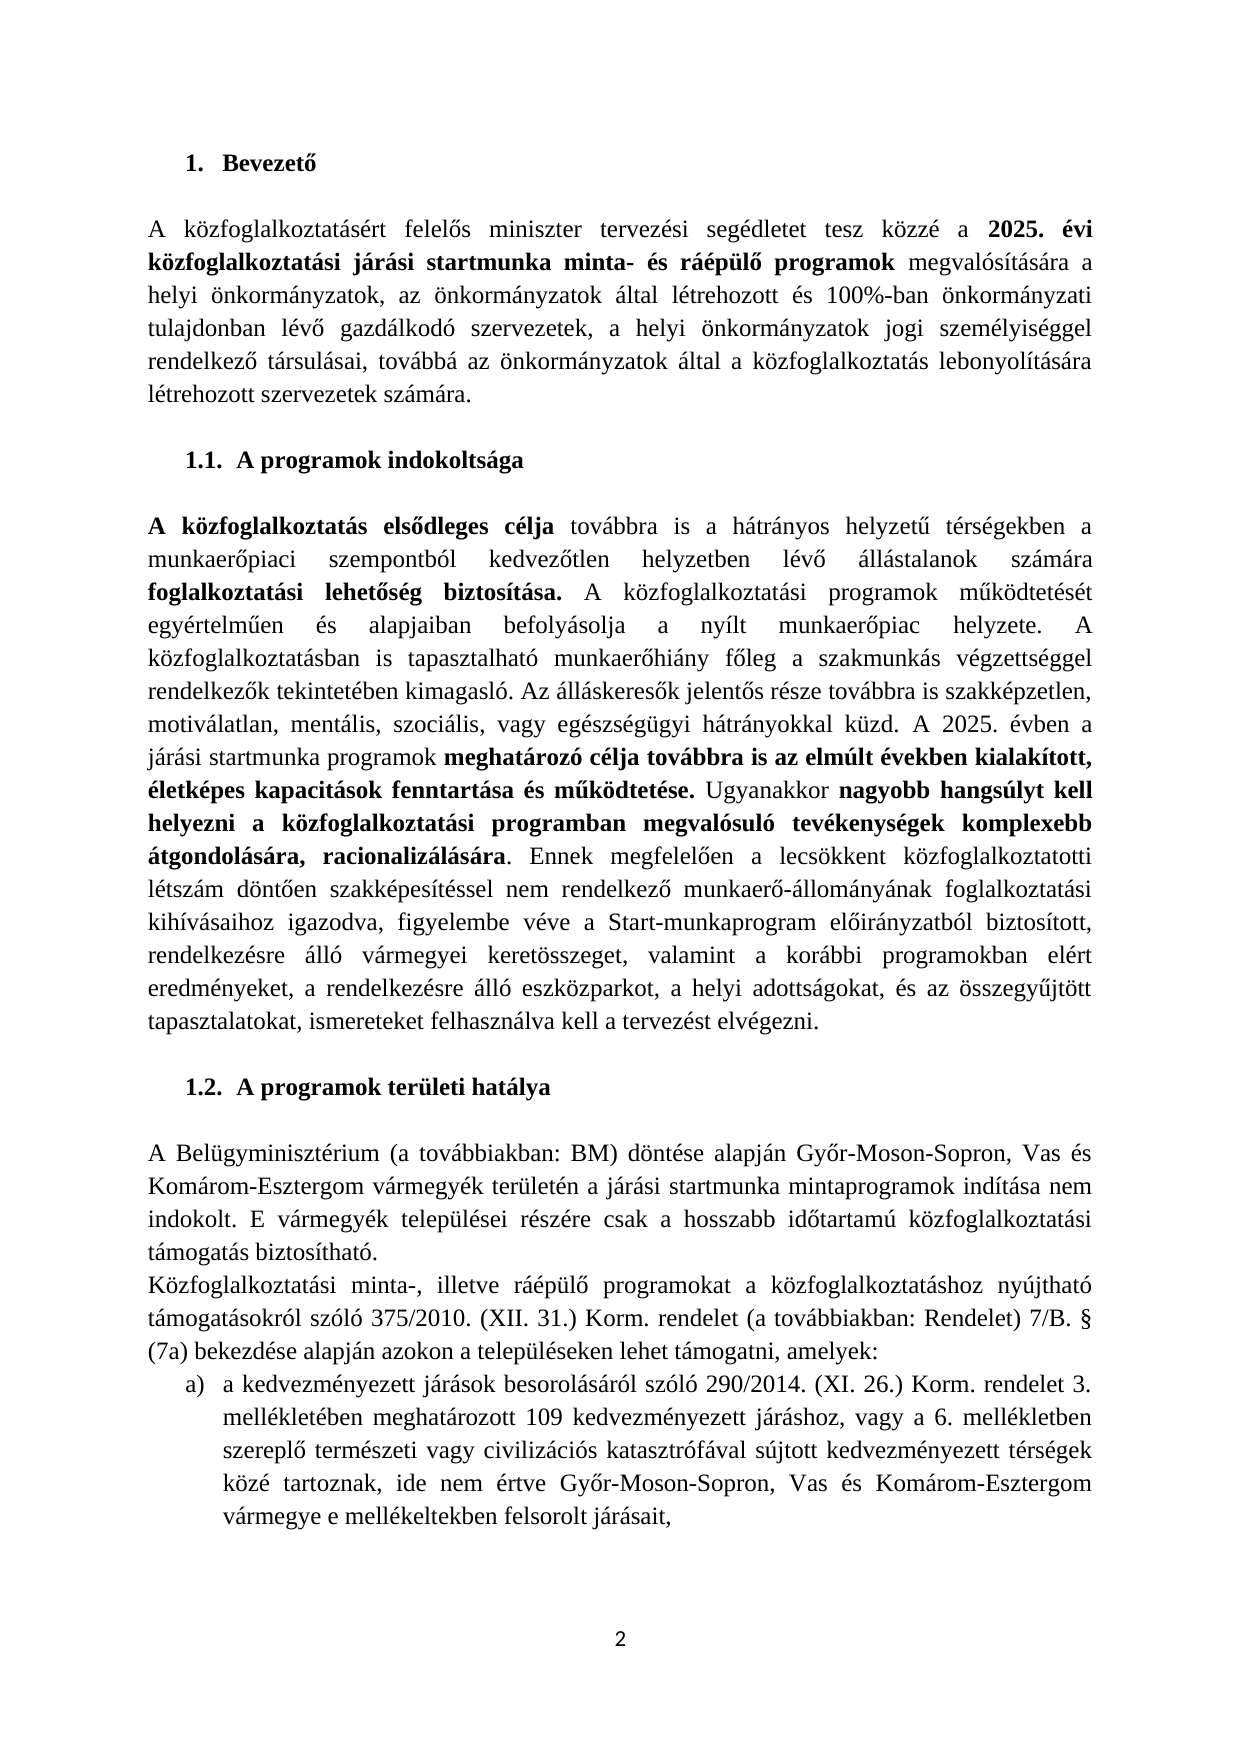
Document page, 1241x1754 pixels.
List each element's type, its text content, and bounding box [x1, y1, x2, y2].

list A programok területi hatálya [185, 1072, 1093, 1101]
list A programok indokoltsága [185, 445, 1093, 473]
text Közfoglalkoztatási minta-, illetve ráépülő programokat a közfoglalkoztatáshoz nyújtható támogatásokról szóló 375/2010. (XII. 31.) Korm. rendelet (a továbbiakban: Rendelet) 7/B. § (7a) bekezdése alapján azokon a településeken lehet támogatni, amelyek: [148, 1270, 1093, 1365]
text A Belügyminisztérium (a továbbiakban: BM) döntése alapján Győr-Moson-Sopron, Vas és Komárom-Esztergom vármegyék területén a járási startmunka mintaprogramok indítása nem indokolt. E vármegyék települései részére csak a hosszabb időtartamú közfoglalkoztatási támogatás biztosítható. [148, 1138, 1093, 1266]
list Bevezető [185, 148, 1093, 176]
list A közfoglalkoztatásért felelős miniszter tervezési segédletet tesz közzé a 2025. évi közfoglalkoztatási járási startmunka minta- és ráépülő programok megvalósítására a helyi önkormányzatok, az önkormányzatok által létrehozott és 100%-ban önkormányzati tulajdonban lévő gazdálkodó szervezetek, a helyi önkormányzatok jogi személyiséggel rendelkező társulásai, továbbá az önkormányzatok által a közfoglalkoztatás lebonyolítására létrehozott szervezetek számára. [148, 214, 1093, 407]
list a kedvezményezett járások besorolásáról szóló 290/2014. (XI. 26.) Korm. rendelet 3. mellékletében meghatározott 109 kedvezményezett járáshoz, vagy a 6. mellékletben szereplő természeti vagy civilizációs katasztrófával sújtott kedvezményezett térségek közé tartoznak, ide nem értve Győr-Moson-Sopron, Vas és Komárom-Esztergom vármegye e mellékeltekben felsorolt járásait, [185, 1369, 1093, 1530]
text A közfoglalkoztatás elsődleges célja továbbra is a hátrányos helyzetű térségekben a munkaerőpiaci szempontból kedvezőtlen helyzetben lévő állástalanok számára foglalkoztatási lehetőség biztosítása. A közfoglalkoztatási programok működtetését egyértelműen és alapjaiban befolyásolja a nyílt munkaerőpiac helyzete. A közfoglalkoztatásban is tapasztalható munkaerőhiány főleg a szakmunkás végzettséggel rendelkezők tekintetében kimagasló. Az álláskeresők jelentős része továbbra is szakképzetlen, motiválatlan, mentális, szociális, vagy egészségügyi hátrányokkal küzd. A 2025. évben a járási startmunka programok meghatározó célja továbbra is az elmúlt években kialakított, életképes kapacitások fenntartása és működtetése. Ugyanakkor nagyobb hangsúlyt kell helyezni a közfoglalkoztatási programban megvalósuló tevékenységek komplexebb átgondolására, racionalizálására. Ennek megfelelően a lecsökkent közfoglalkoztatotti létszám döntően szakképesítéssel nem rendelkező munkaerő-állományának foglalkoztatási kihívásaihoz igazodva, figyelembe véve a Start-munkaprogram előirányzatból biztosított, rendelkezésre álló vármegyei keretösszeget, valamint a korábbi programokban elért eredményeket, a rendelkezésre álló eszközparkot, a helyi adottságokat, és az összegyűjtött tapasztalatokat, ismereteket felhasználva kell a tervezést elvégezni. [148, 511, 1093, 1035]
